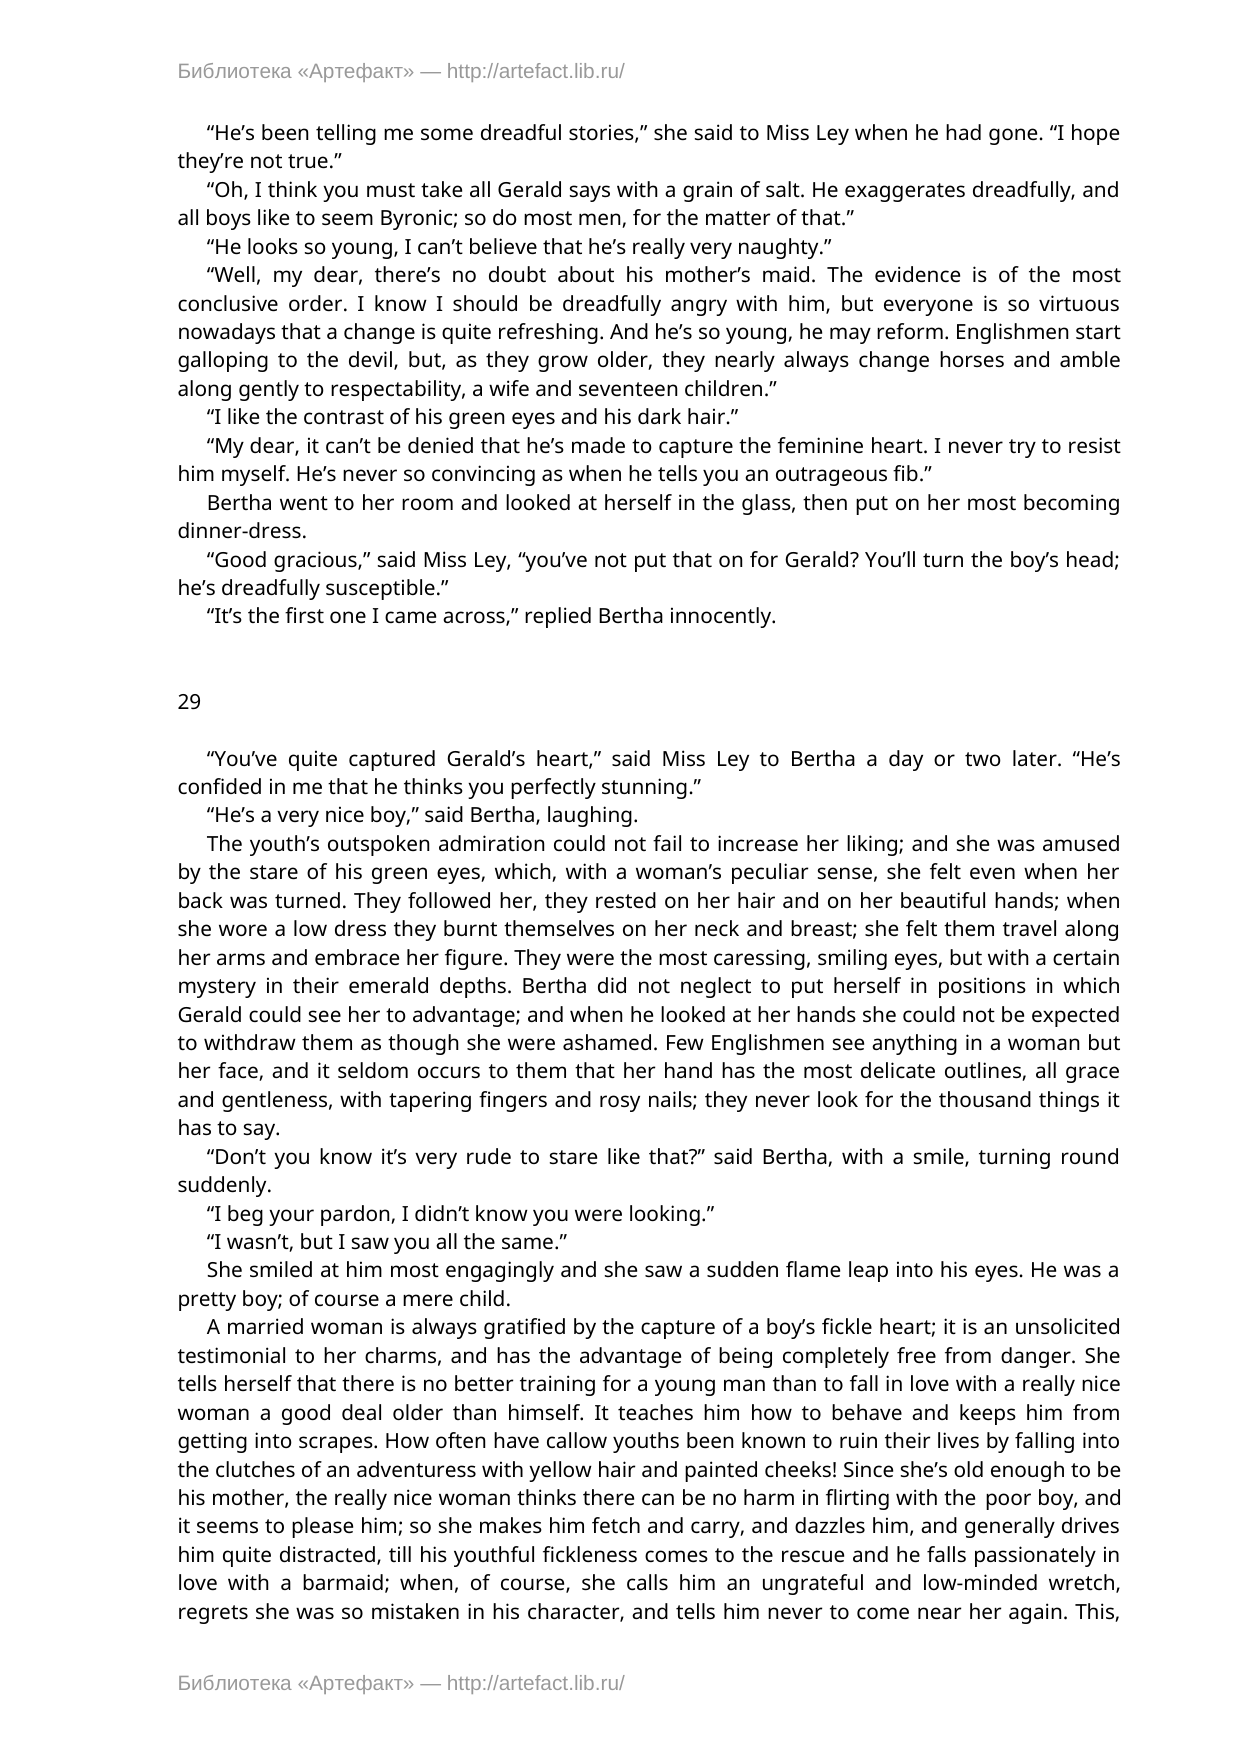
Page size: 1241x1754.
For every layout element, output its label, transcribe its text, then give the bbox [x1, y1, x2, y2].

text “You’ve quite captured Gerald’s heart,” said Miss Ley to Bertha a day or two later. “He’s confided in me that he thinks you perfectly stunning.” [177, 744, 1122, 801]
text “I beg your pardon, I didn’t know you were looking.” [177, 1199, 1122, 1227]
text “Well, my dear, there’s no doubt about his mother’s maid. The evidence is of the most conclusive order. I know I should be dreadfully angry with him, but everyone is so virtuous nowadays that a change is quite refreshing. And he’s so young, he may reform. Englishmen start galloping to the devil, but, as they grow older, they nearly always change horses and amble along gently to respectability, a wife and seventeen children.” [177, 260, 1122, 402]
text Bertha went to her room and looked at herself in the glass, then put on her most becoming dinner-dress. [177, 488, 1122, 545]
text “Don’t you know it’s very rude to stare like that?” said Bertha, with a smile, turning round suddenly. [177, 1142, 1122, 1199]
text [177, 1312, 1122, 1625]
text She smiled at him most engagingly and she saw a sudden flame leap into his eyes. He was a pretty boy; of course a mere child. [177, 1256, 1122, 1312]
text “Oh, I think you must take all Gerald says with a grain of salt. He exaggerates dreadfully, and all boys like to seem Byronic; so do most men, for the matter of that.” [177, 175, 1122, 232]
text “My dear, it can’t be denied that he’s made to capture the feminine heart. I never try to resist him myself. He’s never so convincing as when he tells you an outrageous fib.” [177, 431, 1122, 488]
text “He’s a very nice boy,” said Bertha, laughing. [177, 801, 1122, 829]
subtitle 29 [177, 687, 1122, 715]
text “He looks so young, I can’t believe that he’s really very naughty.” [177, 232, 1122, 260]
text The youth’s outspoken admiration could not fail to increase her liking; and she was amused by the stare of his green eyes, which, with a woman’s peculiar sense, she felt even when her back was turned. They followed her, they rested on her hair and on her beautiful hands; when she wore a low dress they burnt themselves on her neck and breast; she felt them travel along her arms and embrace her figure. They were the most caressing, smiling eyes, but with a certain mystery in their emerald depths. Bertha did not neglect to put herself in positions in which Gerald could see her to advantage; and when he looked at her hands she could not be expected to withdraw them as though she were ashamed. Few Englishmen see anything in a woman but her face, and it seldom occurs to them that her hand has the most delicate outlines, all grace and gentleness, with tapering fingers and rosy nails; they never look for the thousand things it has to say. [177, 829, 1122, 1142]
text “It’s the first one I came across,” replied Bertha innocently. [177, 602, 1122, 630]
text “Good gracious,” said Miss Ley, “you’ve not put that on for Gerald? You’ll turn the boy’s head; he’s dreadfully susceptible.” [177, 545, 1122, 602]
text “I wasn’t, but I saw you all the same.” [177, 1227, 1122, 1256]
text “He’s been telling me some dreadful stories,” she said to Miss Ley when he had gone. “I hope they’re not true.” [177, 118, 1122, 175]
text “I like the contrast of his green eyes and his dark hair.” [177, 402, 1122, 431]
